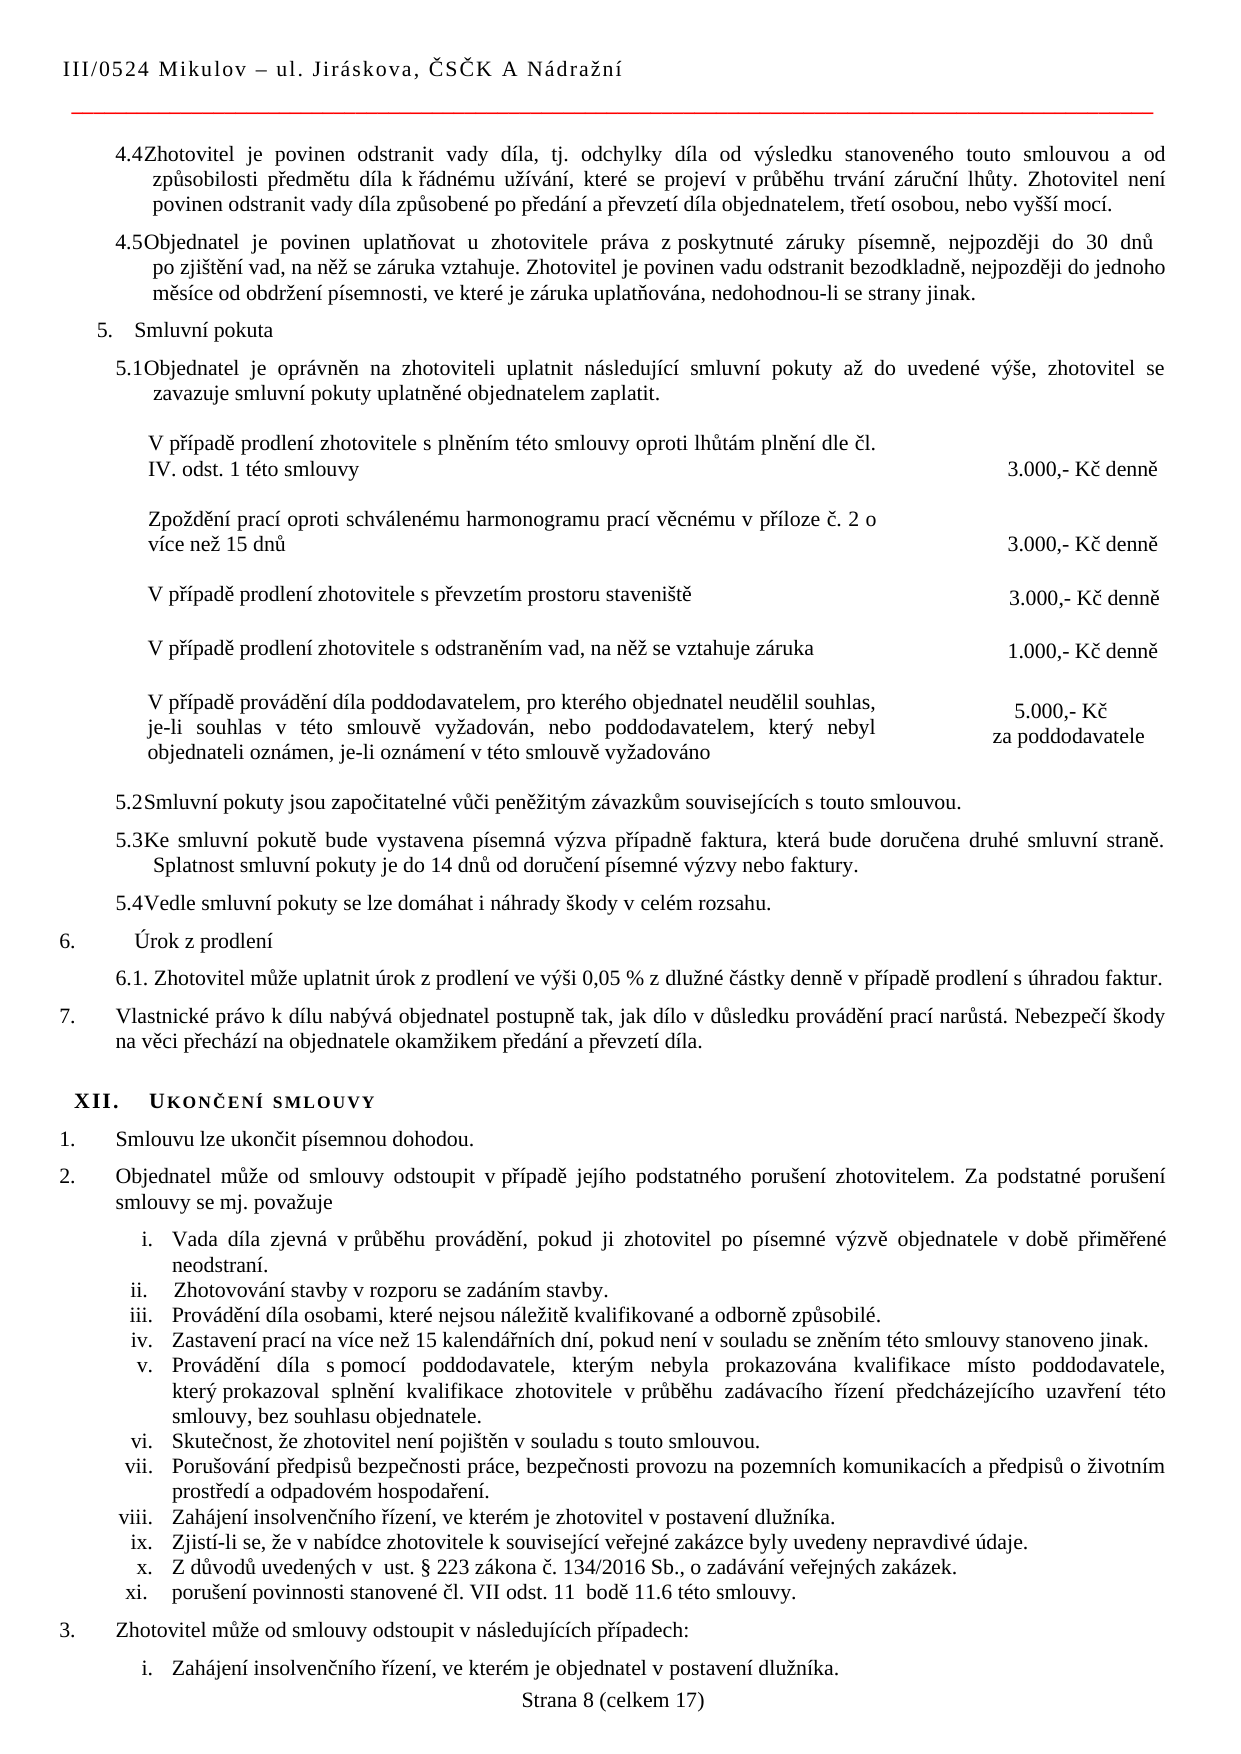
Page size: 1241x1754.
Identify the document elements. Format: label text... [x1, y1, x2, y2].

table_cell 3.000,- Kč denně [899, 569, 1181, 622]
list Objednatel je povinen uplatňovat u zhotovitele práva z poskytnuté záruky písemně, nejpozději do 30 dnů po zjištění vad, na něž se záruka vztahuje. Zhotovitel je povinen vadu odstranit bezodkladně, nejpozději do jednoho měsíce od obdržení písemnosti, ve které je záruka uplatňována, nedohodnou-li se strany jinak. [115, 229, 1167, 305]
list Zjistí-li se, že v nabídce zhotovitele k související veřejné zakázce byly uvedeny nepravdivé údaje. [153, 1529, 1167, 1554]
list Zahájení insolvenčního řízení, ve kterém je objednatel v postavení dlužníka. [153, 1655, 1167, 1680]
table_header V případě prodlení zhotovitele s plněním této smlouvy oproti lhůtám plnění dle čl. IV. odst. 1 této smlouvy [97, 418, 888, 493]
list Skutečnost, že zhotovitel není pojištěn v souladu s touto smlouvou. [153, 1428, 1167, 1453]
list Zhotovování stavby v rozporu se zadáním stavby. [148, 1277, 1167, 1302]
list Zahájení insolvenčního řízení, ve kterém je zhotovitel v postavení dlužníka. [153, 1504, 1167, 1529]
list Z důvodů uvedených v ust. § 223 zákona č. 134/2016 Sb., o zadávání veřejných zakázek. [153, 1554, 1167, 1579]
table_header 3.000,- Kč denně [888, 418, 1169, 493]
list Zastavení prací na více než 15 kalendářních dní, pokud není v souladu se zněním této smlouvy stanoveno jinak. [153, 1327, 1167, 1352]
table_cell Zpoždění prací oproti schválenému harmonogramu prací věcnému v příloze č. 2 o více než 15 dnů [97, 493, 888, 569]
list Smluvní pokuty jsou započitatelné vůči peněžitým závazkům souvisejících s touto smlouvou. [115, 789, 1167, 814]
list Ukončení smlouvy [74, 1088, 1167, 1113]
list Zhotovitel může od smlouvy odstoupit v následujících případech: [59, 1617, 1167, 1642]
table_cell 1.000,- Kč denně [888, 623, 1169, 676]
list Smluvní pokuta [97, 317, 1167, 342]
list Porušování předpisů bezpečnosti práce, bezpečnosti provozu na pozemních komunikacích a předpisů o životním prostředí a odpadovém hospodaření. [153, 1453, 1167, 1504]
list Úrok z prodlení [59, 928, 1167, 953]
list Smlouvu lze ukončit písemnou dohodou. [59, 1126, 1167, 1151]
list Provádění díla osobami, které nejsou náležitě kvalifikované a odborně způsobilé. [153, 1302, 1167, 1327]
table_cell V případě prodlení zhotovitele s převzetím prostoru staveniště [108, 569, 899, 622]
list Ke smluvní pokutě bude vystavena písemná výzva případně faktura, která bude doručena druhé smluvní straně. Splatnost smluvní pokuty je do 14 dnů od doručení písemné výzvy nebo faktury. [115, 827, 1167, 877]
text 6.1. Zhotovitel může uplatnit úrok z prodlení ve výši 0,05 % z dlužné částky denně v případě prodlení s úhradou faktur. [115, 965, 1167, 991]
table_cell 3.000,- Kč denně [888, 493, 1169, 569]
list Vlastnické právo k dílu nabývá objednatel postupně tak, jak dílo v důsledku provádění prací narůstá. Nebezpečí škody na věci přechází na objednatele okamžikem předání a převzetí díla. [59, 1003, 1167, 1053]
list Vada díla zjevná v průběhu provádění, pokud ji zhotovitel po písemné výzvě objednatele v době přiměřené neodstraní. [153, 1226, 1167, 1277]
list Provádění díla s pomocí poddodavatele, kterým nebyla prokazována kvalifikace místo poddodavatele, který prokazoval splnění kvalifikace zhotovitele v průběhu zadávacího řízení předcházejícího uzavření této smlouvy, bez souhlasu objednatele. [153, 1352, 1167, 1428]
list Objednatel je oprávněn na zhotoviteli uplatnit následující smluvní pokuty až do uvedené výše, zhotovitel se zavazuje smluvní pokuty uplatněné objednatelem zaplatit. [115, 355, 1167, 405]
list Zhotovitel je povinen odstranit vady díla, tj. odchylky díla od výsledku stanoveného touto smlouvou a od způsobilosti předmětu díla k řádnému užívání, které se projeví v průběhu trvání záruční lhůty. Zhotovitel není povinen odstranit vady díla způsobené po předání a převzetí díla objednatelem, třetí osobou, nebo vyšší mocí. [115, 141, 1167, 217]
table_cell V případě provádění díla poddodavatelem, pro kterého objednatel neudělil souhlas, je-li souhlas v této smlouvě vyžadován, nebo poddodavatelem, který nebyl objednateli oznámen, je-li oznámení v této smlouvě vyžadováno [148, 676, 888, 777]
list Vedle smluvní pokuty se lze domáhat i náhrady škody v celém rozsahu. [115, 890, 1167, 915]
table_cell 5.000,- Kč za poddodavatele [888, 676, 1169, 777]
table_cell V případě prodlení zhotovitele s odstraněním vad, na něž se vztahuje záruka [148, 623, 888, 676]
list porušení povinnosti stanovené čl. VII odst. 11 bodě 11.6 této smlouvy. [148, 1579, 1167, 1604]
list Objednatel může od smlouvy odstoupit v případě jejího podstatného porušení zhotovitelem. Za podstatné porušení smlouvy se mj. považuje [59, 1163, 1167, 1214]
